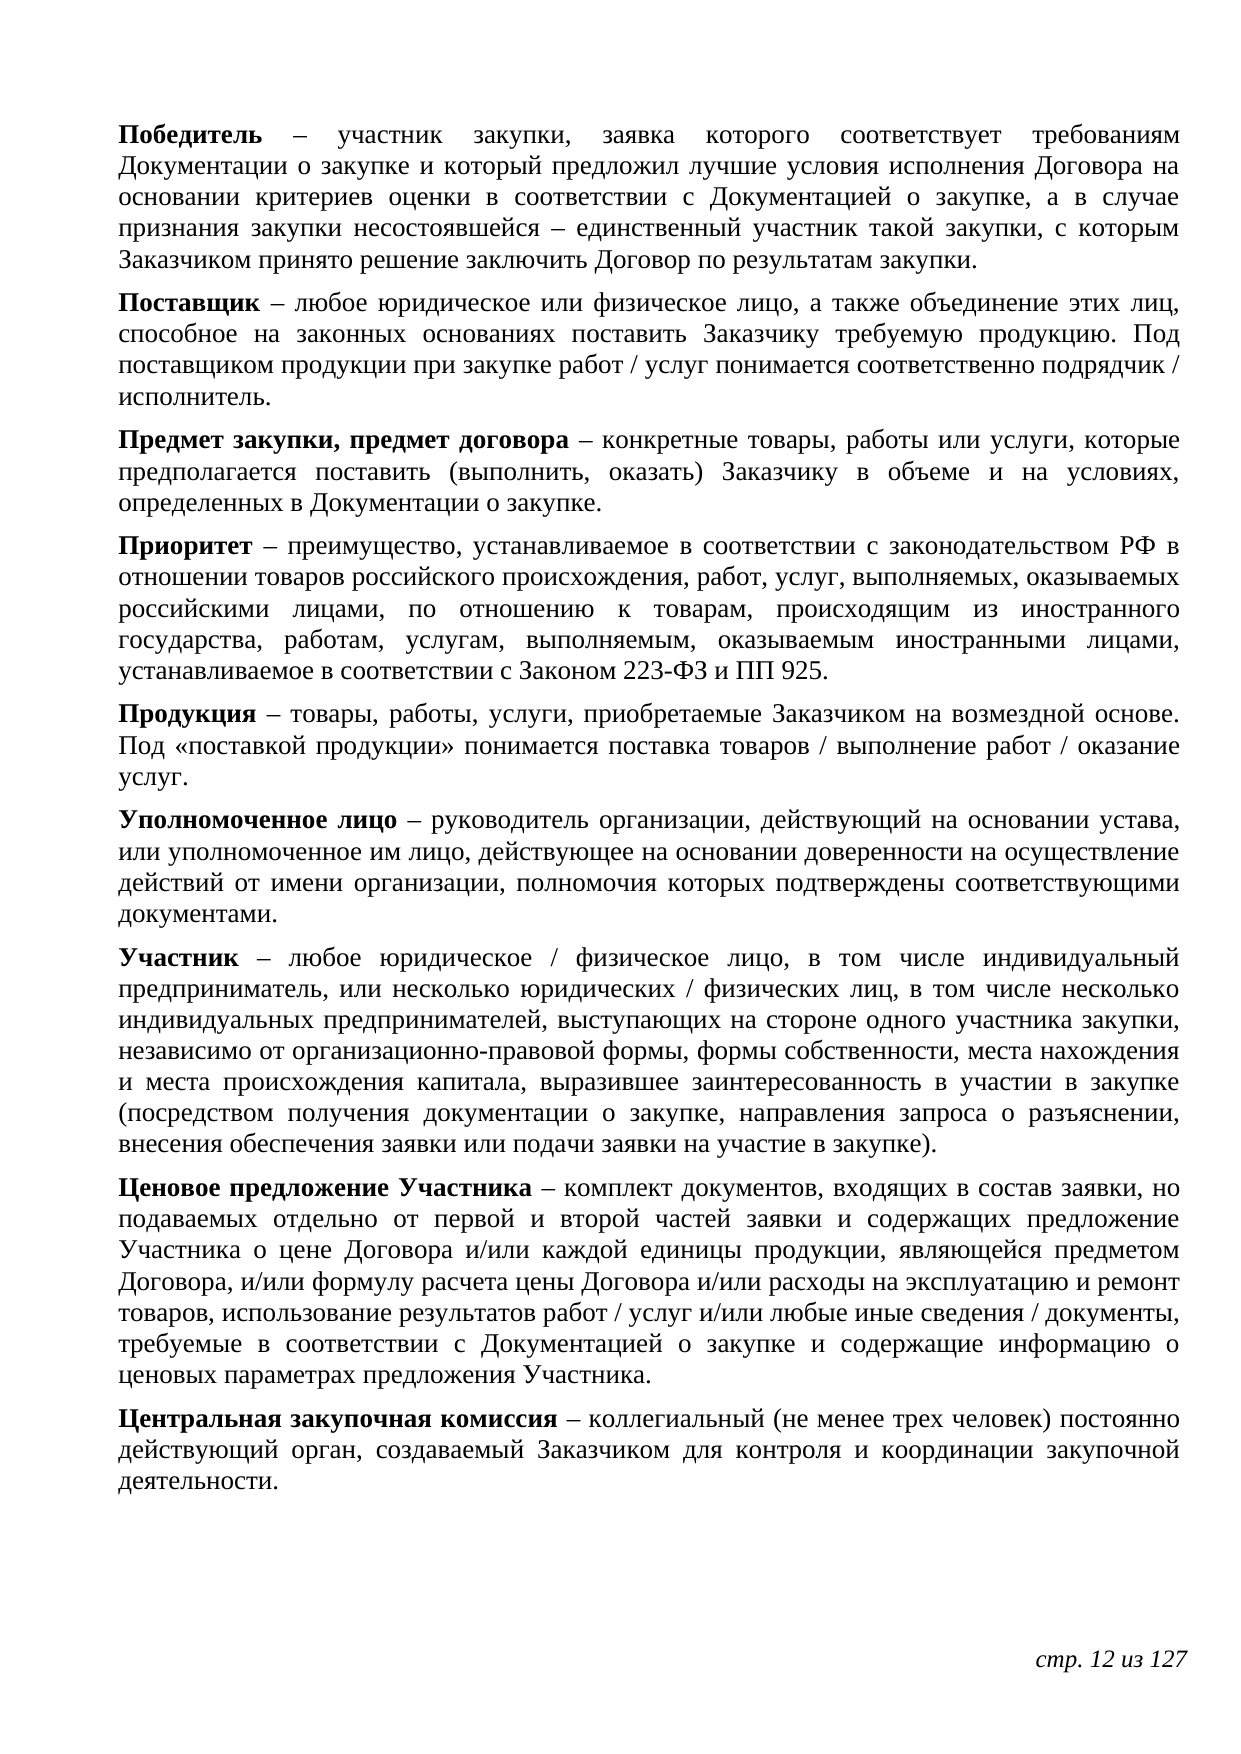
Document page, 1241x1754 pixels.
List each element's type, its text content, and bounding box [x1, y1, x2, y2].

text Ценовое предложение Участника – комплект документов, входящих в состав заявки, но подаваемых отдельно от первой и второй частей заявки и содержащих предложение Участника о цене Договора и/или каждой единицы продукции, являющейся предметом Договора, и/или формулу расчета цены Договора и/или расходы на эксплуатацию и ремонт товаров, использование результатов работ / услуг и/или любые иные сведения / документы, требуемые в соответствии с Документацией о закупке и содержащие информацию о ценовых параметрах предложения Участника. [118, 1171, 1181, 1389]
text Приоритет – преимущество, устанавливаемое в соответствии с законодательством РФ в отношении товаров российского происхождения, работ, услуг, выполняемых, оказываемых российскими лицами, по отношению к товарам, происходящим из иностранного государства, работам, услугам, выполняемым, оказываемым иностранными лицами, устанавливаемое в соответствии с Законом 223-ФЗ и ПП 925. [118, 529, 1181, 685]
text Победитель – участник закупки, заявка которого соответствует требованиям Документации о закупке и который предложил лучшие условия исполнения Договора на основании критериев оценки в соответствии с Документацией о закупке, а в случае признания закупки несостоявшейся – единственный участник такой закупки, с которым Заказчиком принято решение заключить Договор по результатам закупки. [118, 118, 1181, 274]
text Уполномоченное лицо – руководитель организации, действующий на основании устава, или уполномоченное им лицо, действующее на основании доверенности на осуществление действий от имени организации, полномочия которых подтверждены соответствующими документами. [118, 803, 1181, 928]
text Продукция – товары, работы, услуги, приобретаемые Заказчиком на возмездной основе. Под «поставкой продукции» понимается поставка товаров / выполнение работ / оказание услуг. [118, 698, 1181, 791]
text Предмет закупки, предмет договора – конкретные товары, работы или услуги, которые предполагается поставить (выполнить, оказать) Заказчику в объеме и на условиях, определенных в Документации о закупке. [118, 423, 1181, 517]
text Центральная закупочная комиссия – коллегиальный (не менее трех человек) постоянно действующий орган, создаваемый Заказчиком для контроля и координации закупочной деятельности. [118, 1402, 1181, 1495]
text Поставщик – любое юридическое или физическое лицо, а также объединение этих лиц, способное на законных основаниях поставить Заказчику требуемую продукцию. Под поставщиком продукции при закупке работ / услуг понимается соответственно подрядчик / исполнитель. [118, 286, 1181, 411]
text Участник – любое юридическое / физическое лицо, в том числе индивидуальный предприниматель, или несколько юридических / физических лиц, в том числе несколько индивидуальных предпринимателей, выступающих на стороне одного участника закупки, независимо от организационно-правовой формы, формы собственности, места нахождения и места происхождения капитала, выразившее заинтересованность в участии в закупке (посредством получения документации о закупке, направления запроса о разъяснении, внесения обеспечения заявки или подачи заявки на участие в закупке). [118, 941, 1181, 1159]
